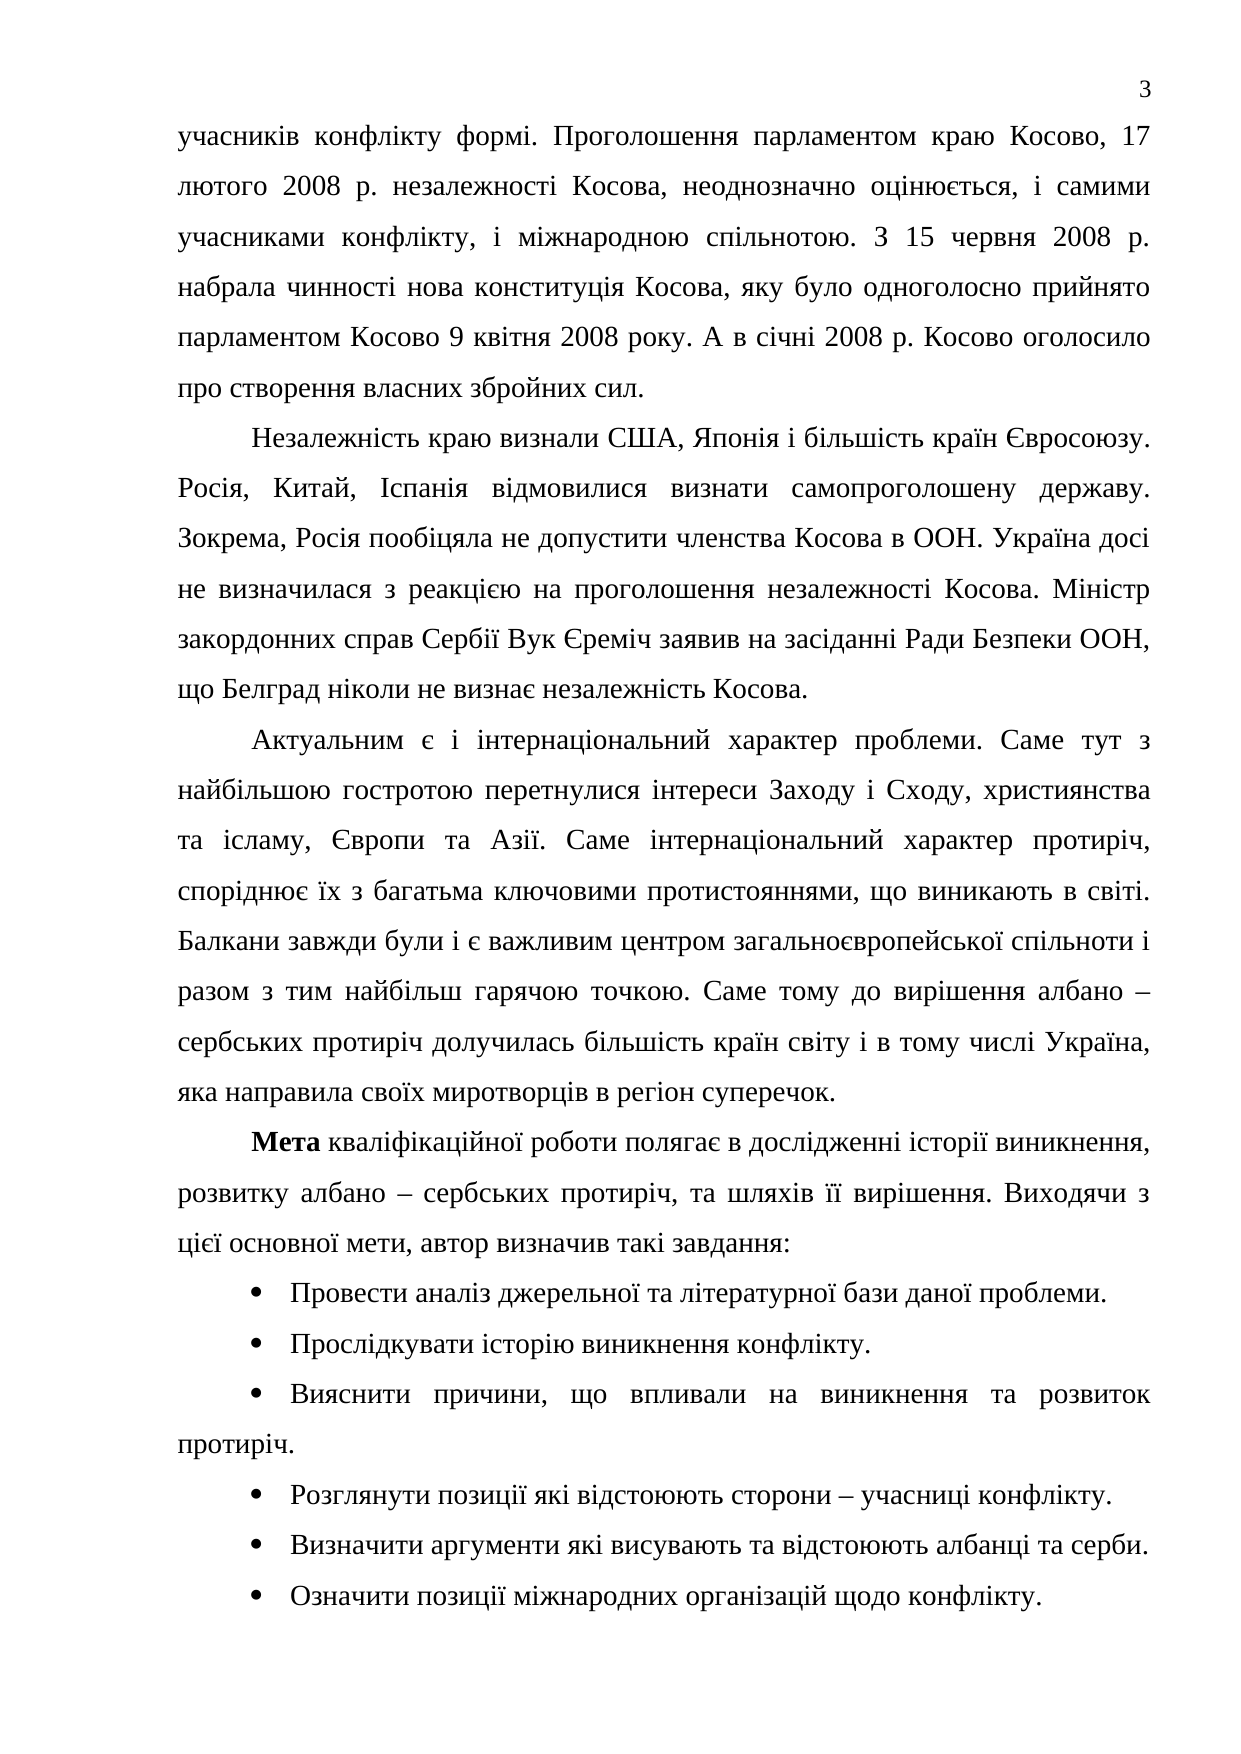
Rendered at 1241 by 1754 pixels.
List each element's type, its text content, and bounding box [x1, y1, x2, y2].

list Визначити аргументи які висувають та відстоюють албанці та серби. [177, 1527, 1152, 1561]
text Мета кваліфікаційної роботи полягає в дослідженні історії виникнення, розвитку албано – сербських протиріч, та шляхів її вирішення. Виходячи з цієї основної мети, автор визначив такі завдання: [177, 1124, 1152, 1258]
list Провести аналіз джерельної та літературної бази даної проблеми. [177, 1275, 1152, 1309]
list Вияснити причини, що впливали на виникнення та розвиток протиріч. [177, 1376, 1152, 1460]
text Незалежність краю визнали США, Японія і більшість країн Євросоюзу. Росія, Китай, Іспанія відмовилися визнати самопроголошену державу. Зокрема, Росія пообіцяла не допустити членства Косова в ООН. Україна досі не визначилася з реакцією на проголошення незалежності Косова. Міністр закордонних справ Сербії Вук Єреміч заявив на засіданні Ради Безпеки ООН, що Белград ніколи не визнає незалежність Косова. [177, 420, 1152, 705]
list Прослідкувати історію виникнення конфлікту. [177, 1326, 1152, 1359]
list Означити позиції міжнародних організацій щодо конфлікту. [177, 1578, 1152, 1611]
text Актуальним є і інтернаціональний характер проблеми. Саме тут з найбільшою гостротою перетнулися інтереси Заходу і Сходу, християнства та ісламу, Європи та Азії. Саме інтернаціональний характер протиріч, споріднює їх з багатьма ключовими протистояннями, що виникають в світі. Балкани завжди були і є важливим центром загальноєвропейської спільноти і разом з тим найбільш гарячою точкою. Саме тому до вирішення албано – сербських протиріч долучилась більшість країн світу і в тому числі Україна, яка направила своїх миротворців в регіон суперечок. [177, 722, 1152, 1108]
list Розглянути позиції які відстоюють сторони – учасниці конфлікту. [177, 1477, 1152, 1511]
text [177, 118, 1152, 403]
